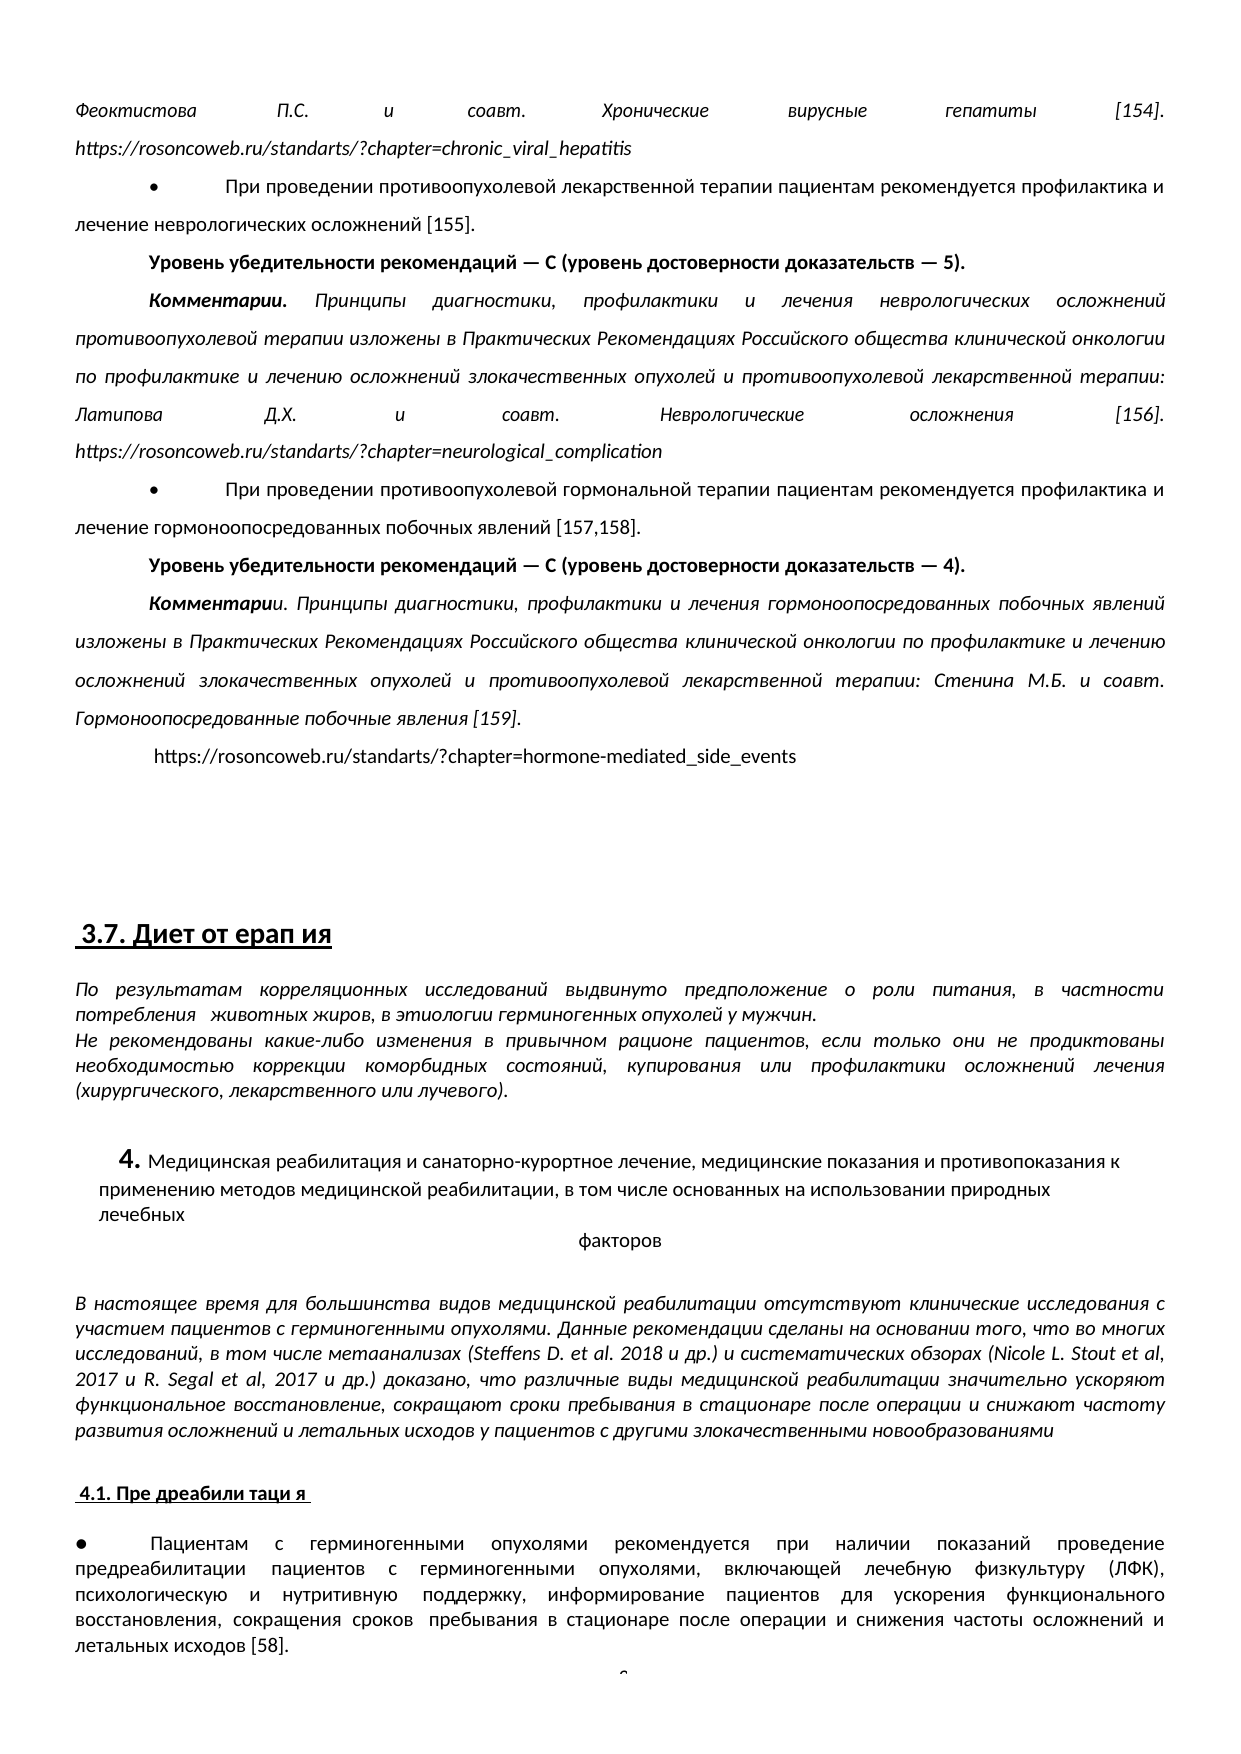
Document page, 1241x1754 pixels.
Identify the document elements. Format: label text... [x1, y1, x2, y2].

text Комментарии. Принципы диагностики, профилактики и лечения гормоноопосредованных побочных явлений изложены в Практических Рекомендациях Российского общества клинической онкологии по профилактике и лечению осложнений злокачественных опухолей и противоопухолевой лекарственной терапии: Стенина М.Б. и соавт. Гормоноопосредованные побочные явления [159]. [75, 591, 1165, 730]
list Пациентам с герминогенными опухолями рекомендуется при наличии показаний проведение предреабилитации пациентов с герминогенными опухолями, включающей лечебную физкультуру (ЛФК), психологическую и нутритивную поддержку, информирование пациентов для ускорения функционального восстановления, сокращения сроков пребывания в стационаре после операции и снижения частоты осложнений и летальных исходов [58]. [75, 1530, 1165, 1657]
text Не рекомендованы какие-либо изменения в привычном рационе пациентов, если только они не продиктованы необходимостью коррекции коморбидных состояний, купирования или профилактики осложнений лечения (хирургического, лекарственного или лучевого). [75, 1027, 1165, 1103]
subtitle 3.7. Диет от ерап ия [75, 915, 1178, 951]
text 4. Медицинская реабилитация и санаторно-курортное лечение, медицинские показания и противопоказания к применению методов медицинской реабилитации, в том числе основанных на использовании природных лечебных [98, 1141, 1141, 1227]
text По результатам корреляционных исследований выдвинуто предположение о роли питания, в частности потребления животных жиров, в этиологии герминогенных опухолей у мужчин. [75, 976, 1164, 1027]
text Феоктистова П.С. и соавт. Хронические вирусные гепатиты [154]. https://rosoncoweb.ru/standarts/?chapter=chronic_viral_hepatitis [75, 97, 1165, 161]
list При проведении противоопухолевой лекарственной терапии пациентам рекомендуется профилактика и лечение неврологических осложнений [155]. [75, 173, 1164, 237]
subtitle Уровень убедительности рекомендаций — С (уровень достоверности доказательств — 4). [149, 553, 1178, 578]
subtitle Уровень убедительности рекомендаций — С (уровень достоверности доказательств — 5). [149, 249, 1178, 275]
list При проведении противоопухолевой гормональной терапии пациентам рекомендуется профилактика и лечение гормоноопосредованных побочных явлений [157,158]. [75, 477, 1164, 540]
text В настоящее время для большинства видов медицинской реабилитации отсутствуют клинические исследования с участием пациентов с герминогенными опухолями. Данные рекомендации сделаны на основании того, что во многих исследований, в том числе метаанализах (Steffens D. et al. 2018 и др.) и систематических обзорах (Nicole L. Stout et al, 2017 и R. Segal et al, 2017 и др.) доказано, что различные виды медицинской реабилитации значительно ускоряют функциональное восстановление, сокращают сроки пребывания в стационаре после операции и снижают частоту развития осложнений и летальных исходов у пациентов с другими злокачественными новообразованиями [75, 1290, 1165, 1442]
subtitle 4.1. Пре дреабили таци я [75, 1480, 1178, 1505]
text Комментарии. Принципы диагностики, профилактики и лечения неврологических осложнений противоопухолевой терапии изложены в Практических Рекомендациях Российского общества клинической онкологии по профилактике и лечению осложнений злокачественных опухолей и противоопухолевой лекарственной терапии: Латипова Д.Х. и соавт. Неврологические осложнения [156]. https://rosoncoweb.ru/standarts/?chapter=neurological_complication [75, 287, 1166, 464]
text https://rosoncoweb.ru/standarts/?chapter=hormone-mediated_side_events [153, 743, 1178, 768]
text факторов [165, 1227, 1075, 1252]
